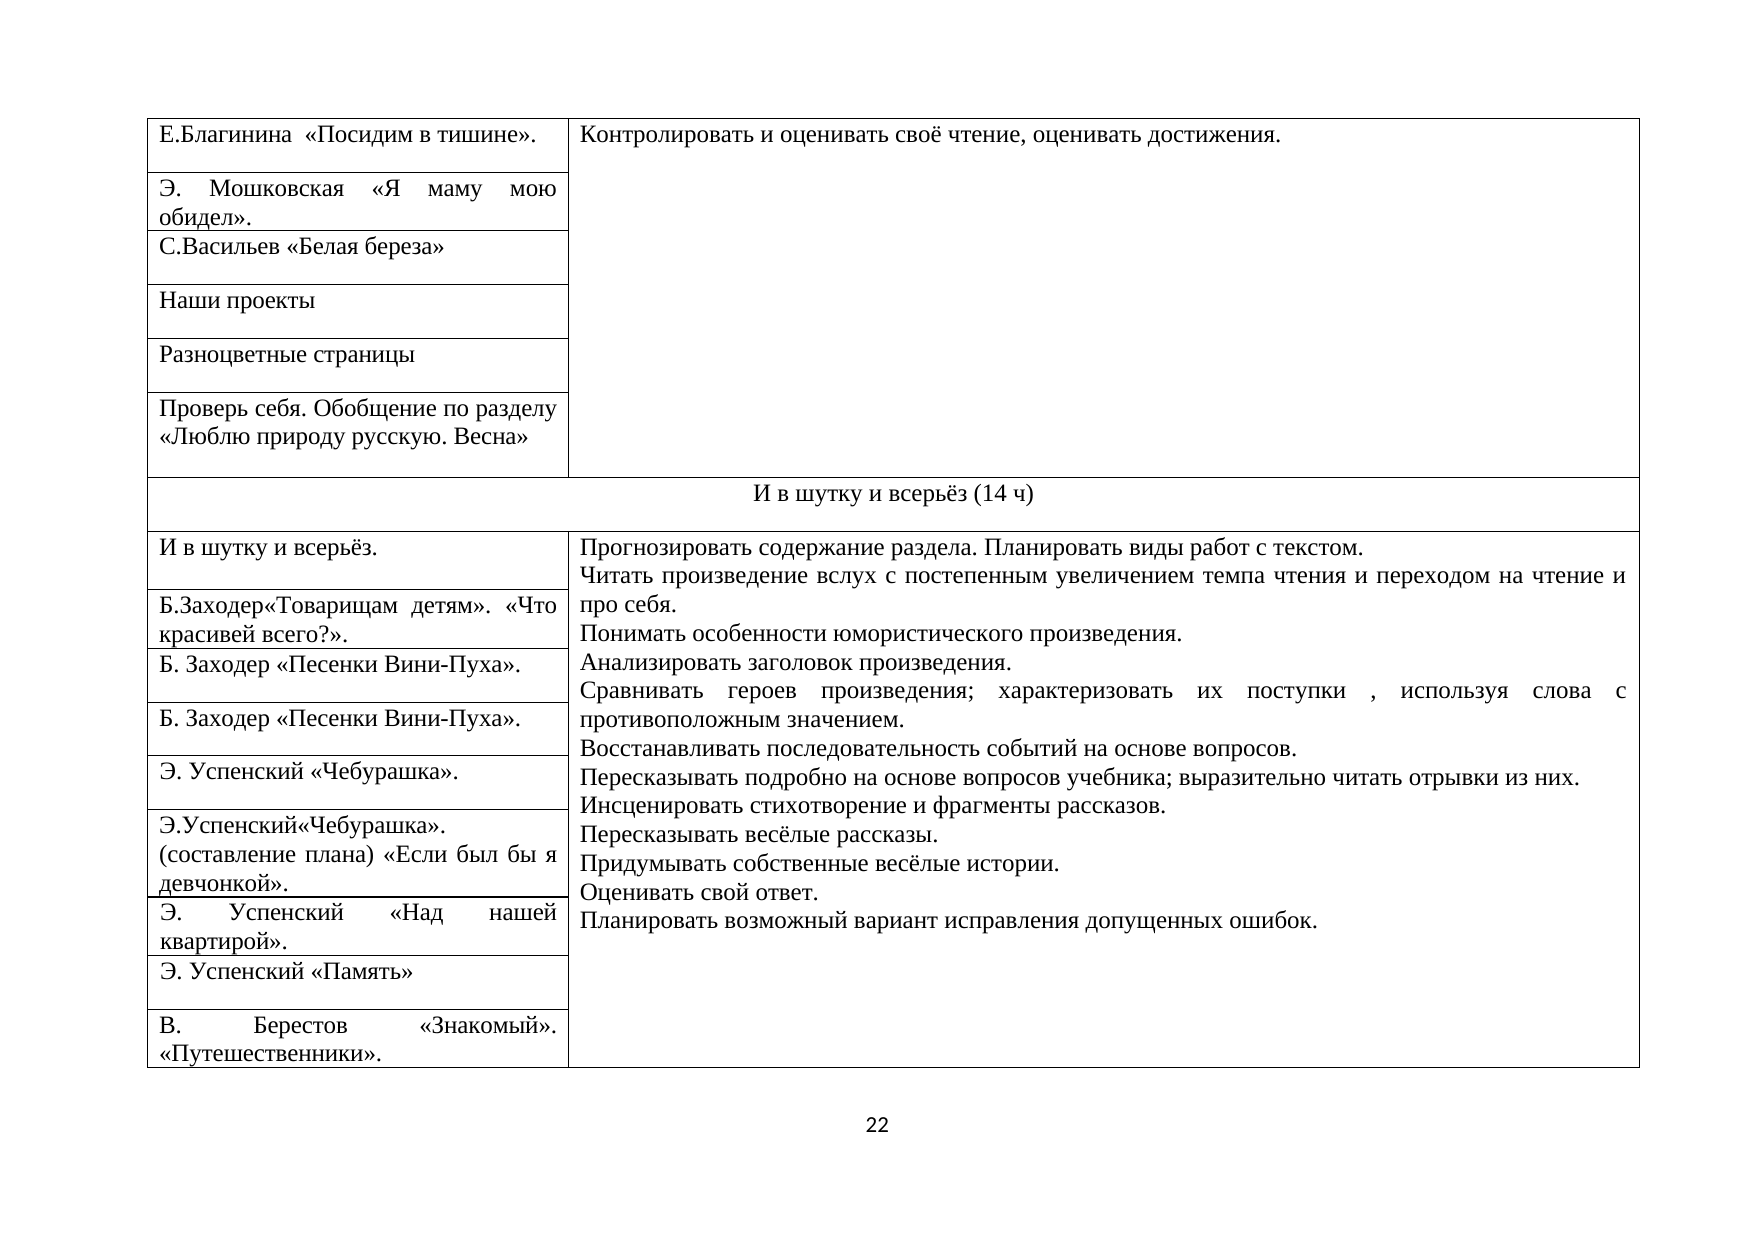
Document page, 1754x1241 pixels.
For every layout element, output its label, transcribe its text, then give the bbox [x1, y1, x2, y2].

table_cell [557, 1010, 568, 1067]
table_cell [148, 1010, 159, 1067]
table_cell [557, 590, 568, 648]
table_cell Б. Заходер «Песенки Вини-Пуха». [148, 649, 568, 702]
table_cell Э. Успенский «Память» [148, 956, 568, 1009]
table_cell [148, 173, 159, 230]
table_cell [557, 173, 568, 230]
table_cell Э. Успенский «Чебурашка». [148, 756, 568, 809]
table_cell Прогнозировать содержание раздела. Планировать виды работ с текстом. Читать произведение вслух с постепенным увеличением темпа чтения и переходом на чтение и про себя. Понимать особенности юмористического произведения. Анализировать заголовок произведения. Сравнивать героев произведения; характеризовать их поступки , используя слова с противоположным значением. Восстанавливать последовательность событий на основе вопросов. Пересказывать подробно на основе вопросов учебника; выразительно читать отрывки из них. Инсценировать стихотворение и фрагменты рассказов. Пересказывать весёлые рассказы. Придумывать собственные весёлые истории. Оценивать свой ответ. Планировать возможный вариант исправления допущенных ошибок. [569, 532, 1639, 1067]
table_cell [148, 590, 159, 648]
table_cell С.Васильев «Белая береза» [148, 231, 568, 284]
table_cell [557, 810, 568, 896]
table_cell И в шутку и всерьёз (14 ч) [148, 478, 1639, 531]
table_cell Е.Благинина «Посидим в тишине». [148, 119, 568, 172]
table_cell Б. Заходер «Песенки Вини-Пуха». [148, 703, 568, 755]
table_cell Проверь себя. Обобщение по разделу «Люблю природу русскую. Весна» [148, 393, 568, 477]
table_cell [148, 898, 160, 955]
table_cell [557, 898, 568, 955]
table_cell Разноцветные страницы [148, 339, 568, 392]
table_cell Наши проекты [148, 285, 568, 338]
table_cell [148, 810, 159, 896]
